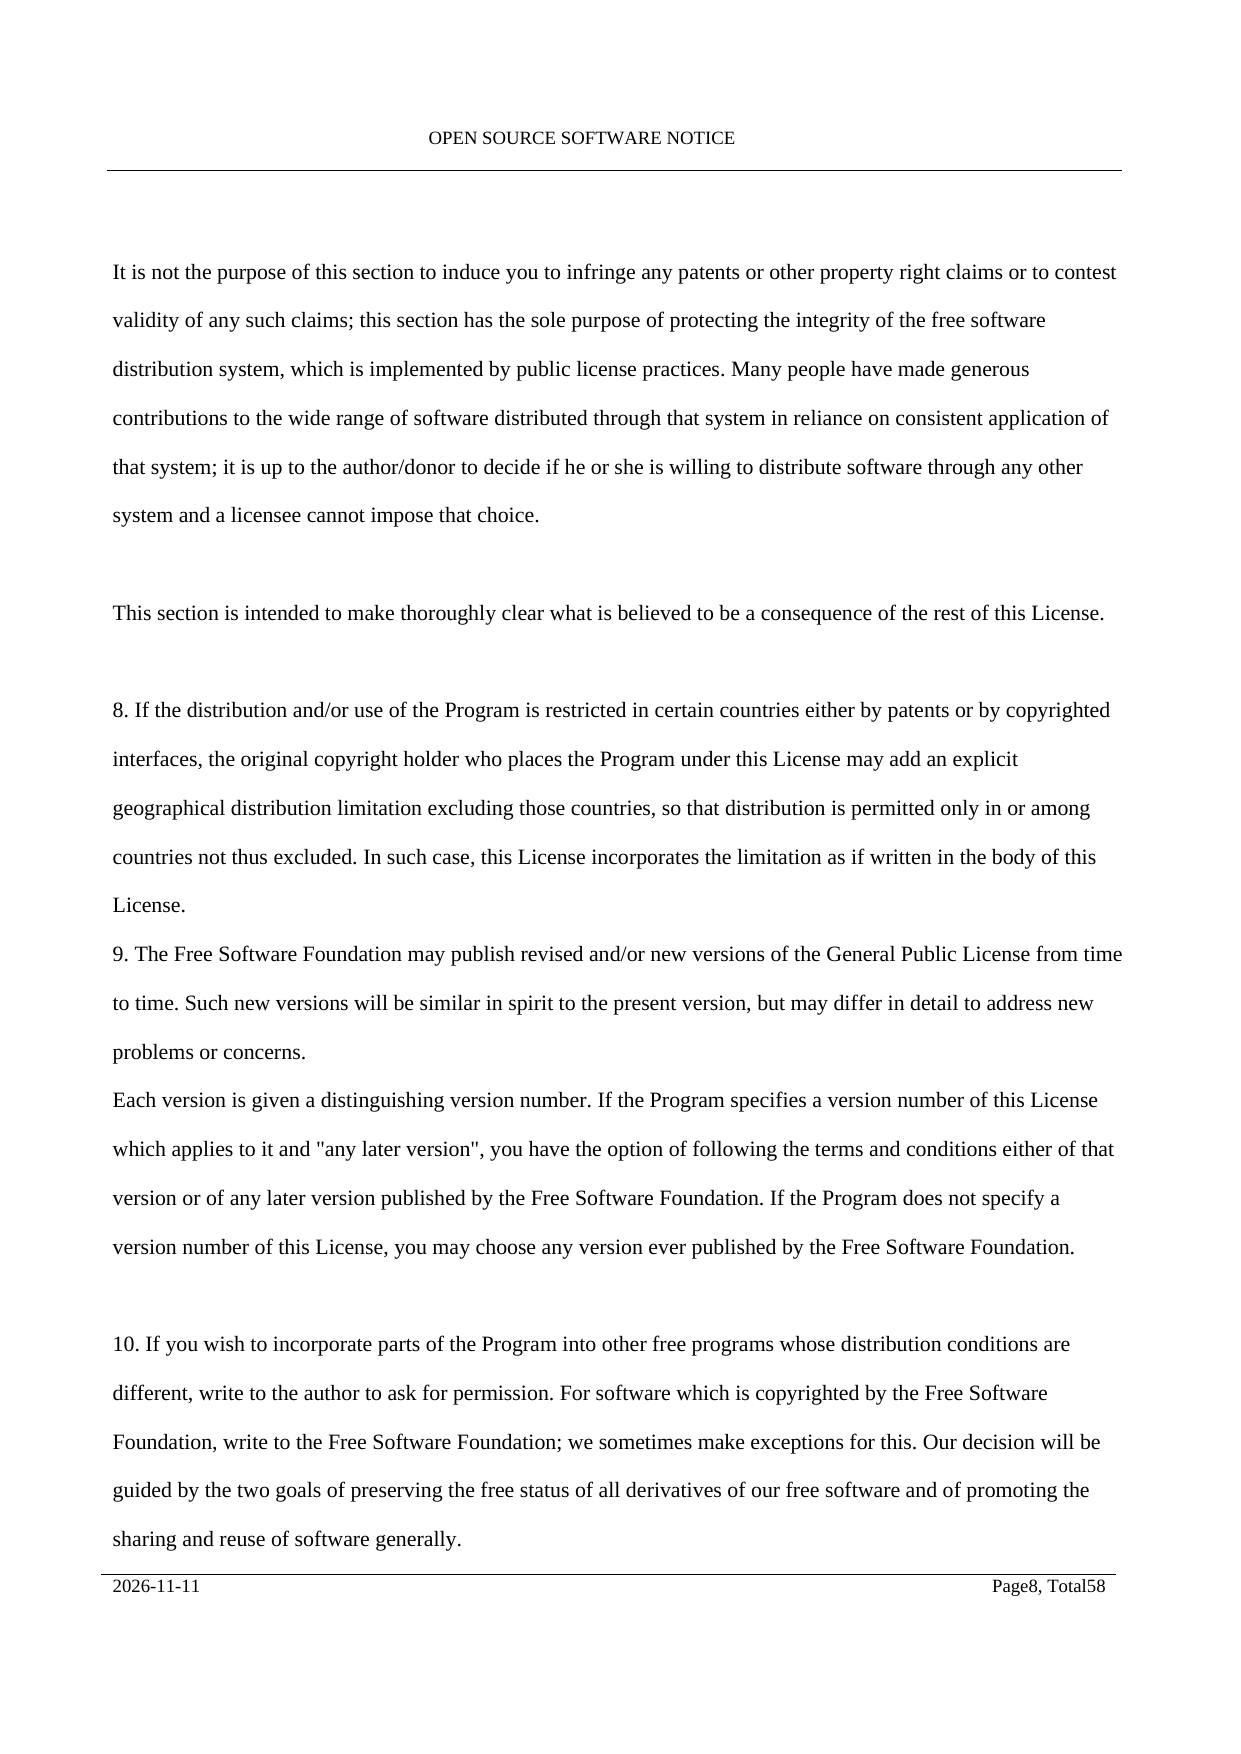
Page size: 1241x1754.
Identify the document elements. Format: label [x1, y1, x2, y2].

text [112, 206, 1128, 1555]
